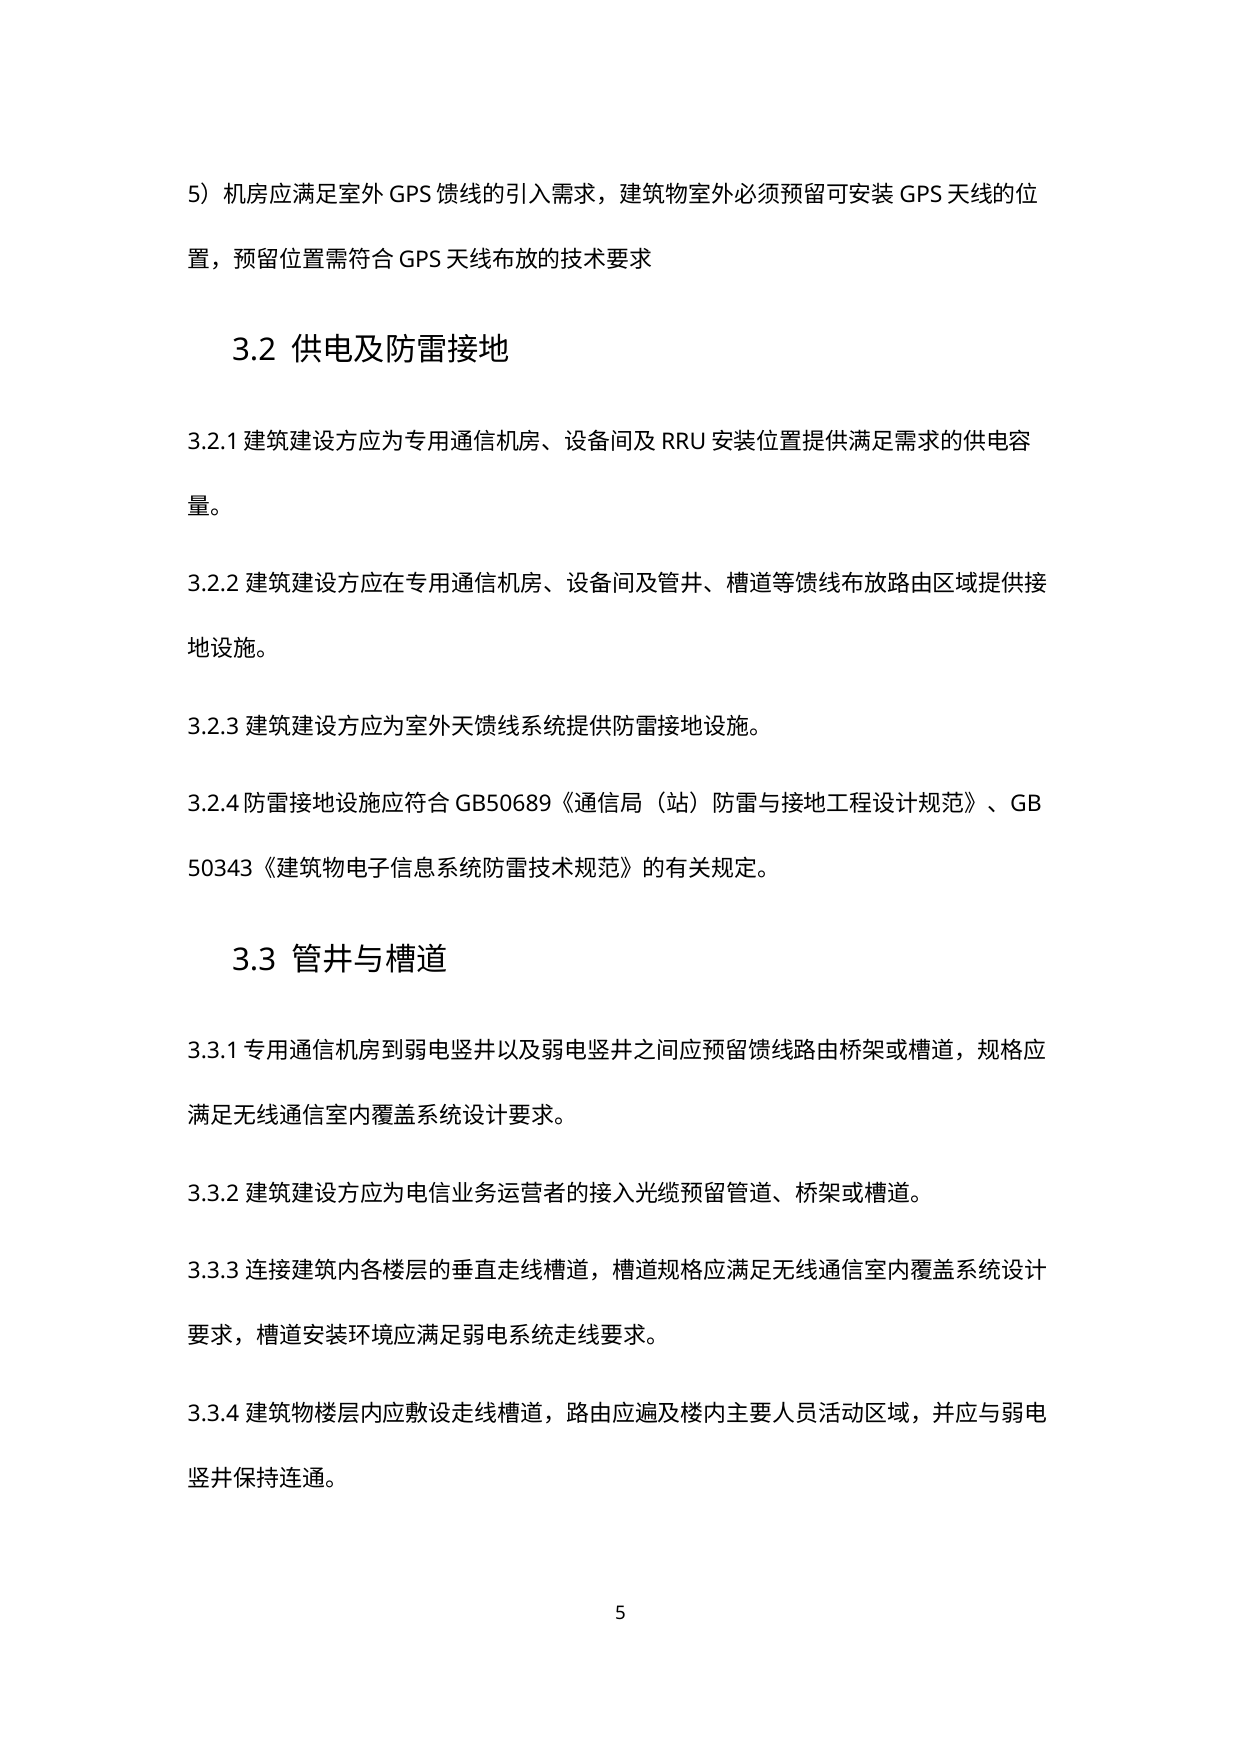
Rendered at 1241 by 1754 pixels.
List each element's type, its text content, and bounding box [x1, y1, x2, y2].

text 3.2.2 建筑建设方应在专用通信机房、设备间及管井、槽道等馈线布放路由区域提供接地设施。 [187, 549, 1053, 679]
subtitle 供电及防雷接地 [232, 315, 1053, 380]
text 3.3.3 连接建筑内各楼层的垂直走线槽道，槽道规格应满足无线通信室内覆盖系统设计要求，槽道安装环境应满足弱电系统走线要求。 [187, 1236, 1053, 1366]
text 5）机房应满足室外GPS馈线的引入需求，建筑物室外必须预留可安装GPS天线的位置，预留位置需符合GPS天线布放的技术要求 [187, 160, 1053, 290]
subtitle 管井与槽道 [232, 924, 1053, 989]
text 3.2.3 建筑建设方应为室外天馈线系统提供防雷接地设施。 [187, 692, 1053, 757]
text 3.3.2 建筑建设方应为电信业务运营者的接入光缆预留管道、桥架或槽道。 [187, 1159, 1053, 1224]
text 3.2.1建筑建设方应为专用通信机房、设备间及RRU安装位置提供满足需求的供电容量。 [187, 407, 1053, 537]
text 3.3.1专用通信机房到弱电竖井以及弱电竖井之间应预留馈线路由桥架或槽道，规格应满足无线通信室内覆盖系统设计要求。 [187, 1016, 1053, 1146]
text 3.2.4防雷接地设施应符合GB50689《通信局（站）防雷与接地工程设计规范》、GB 50343《建筑物电子信息系统防雷技术规范》的有关规定。 [187, 769, 1053, 899]
text 3.3.4 建筑物楼层内应敷设走线槽道，路由应遍及楼内主要人员活动区域，并应与弱电竖井保持连通。 [187, 1379, 1053, 1509]
